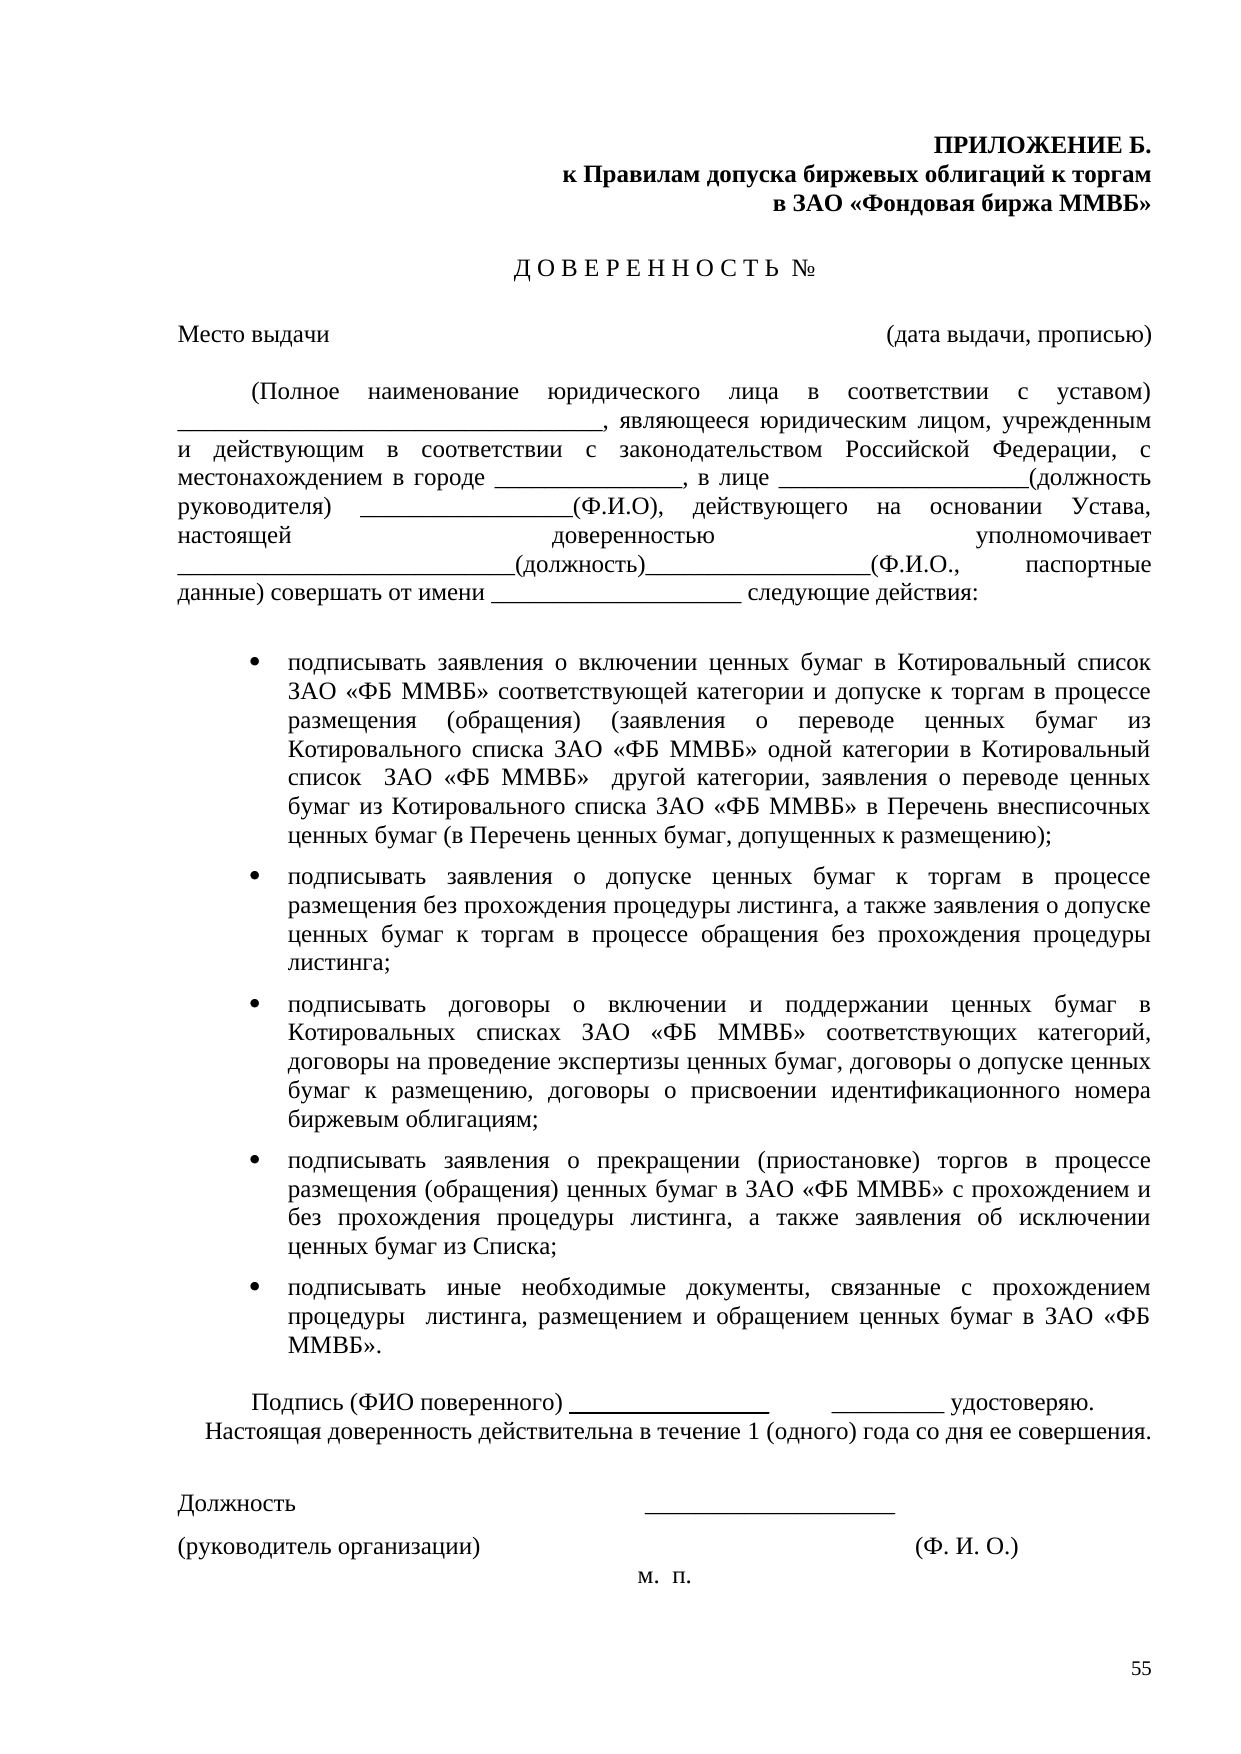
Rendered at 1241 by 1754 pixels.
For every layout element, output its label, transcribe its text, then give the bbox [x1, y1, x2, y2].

text к Правилам допуска биржевых облигаций к торгам [177, 159, 1152, 188]
list (руководитель организации) (Ф. И. О.) [177, 1531, 1152, 1560]
list подписывать иные необходимые документы, связанные с прохождением процедуры листинга, размещением и обращением ценных бумаг в ЗАО «ФБ ММВБ». [250, 1272, 1152, 1359]
subtitle Д О В Е Р Е Н Н О С Т Ь № [177, 253, 1152, 282]
text м. п. [177, 1560, 1152, 1589]
text Настоящая доверенность действительна в течение 1 (одного) года со дня ее совершения. [177, 1416, 1152, 1445]
list Должность ____________________ [177, 1488, 1152, 1517]
text в ЗАО «Фондовая биржа ММВБ» [177, 188, 1152, 217]
list Подпись (ФИО поверенного) ________________ _________ удостоверяю. [177, 1387, 1152, 1416]
text ПРИЛОЖЕНИЕ Б. [177, 131, 1152, 159]
list подписывать заявления о допуске ценных бумаг к торгам в процессе размещения без прохождения процедуры листинга, а также заявления о допуске ценных бумаг к торгам в процессе обращения без прохождения процедуры листинга; [250, 861, 1152, 976]
list (Полное наименование юридического лица в соответствии с уставом) __________________________________, являющееся юридическим лицом, учрежденным и действующим в соответствии с законодательством Российской Федерации, с местонахождением в городе _______________, в лице ____________________(должность руководителя) _________________(Ф.И.О), действующего на основании Устава, настоящей доверенностью уполномочивает ___________________________(должность)__________________(Ф.И.О., паспортные данные) совершать от имени ____________________ следующие действия: [177, 376, 1152, 606]
list подписывать заявления о прекращении (приостановке) торгов в процессе размещения (обращения) ценных бумаг в ЗАО «ФБ ММВБ» с прохождением и без прохождения процедуры листинга, а также заявления об исключении ценных бумаг из Списка; [250, 1145, 1152, 1260]
list подписывать договоры о включении и поддержании ценных бумаг в Котировальных списках ЗАО «ФБ ММВБ» соответствующих категорий, договоры на проведение экспертизы ценных бумаг, договоры о допуске ценных бумаг к размещению, договоры о присвоении идентификационного номера биржевым облигациям; [250, 989, 1152, 1132]
list Место выдачи (дата выдачи, прописью) [177, 319, 1152, 347]
list подписывать заявления о включении ценных бумаг в Котировальный список ЗАО «ФБ ММВБ» соответствующей категории и допуске к торгам в процессе размещения (обращения) (заявления о переводе ценных бумаг из Котировального списка ЗАО «ФБ ММВБ» одной категории в Котировальный список ЗАО «ФБ ММВБ» другой категории, заявления о переводе ценных бумаг из Котировального списка ЗАО «ФБ ММВБ» в Перечень внесписочных ценных бумаг (в Перечень ценных бумаг, допущенных к размещению); [250, 647, 1152, 849]
